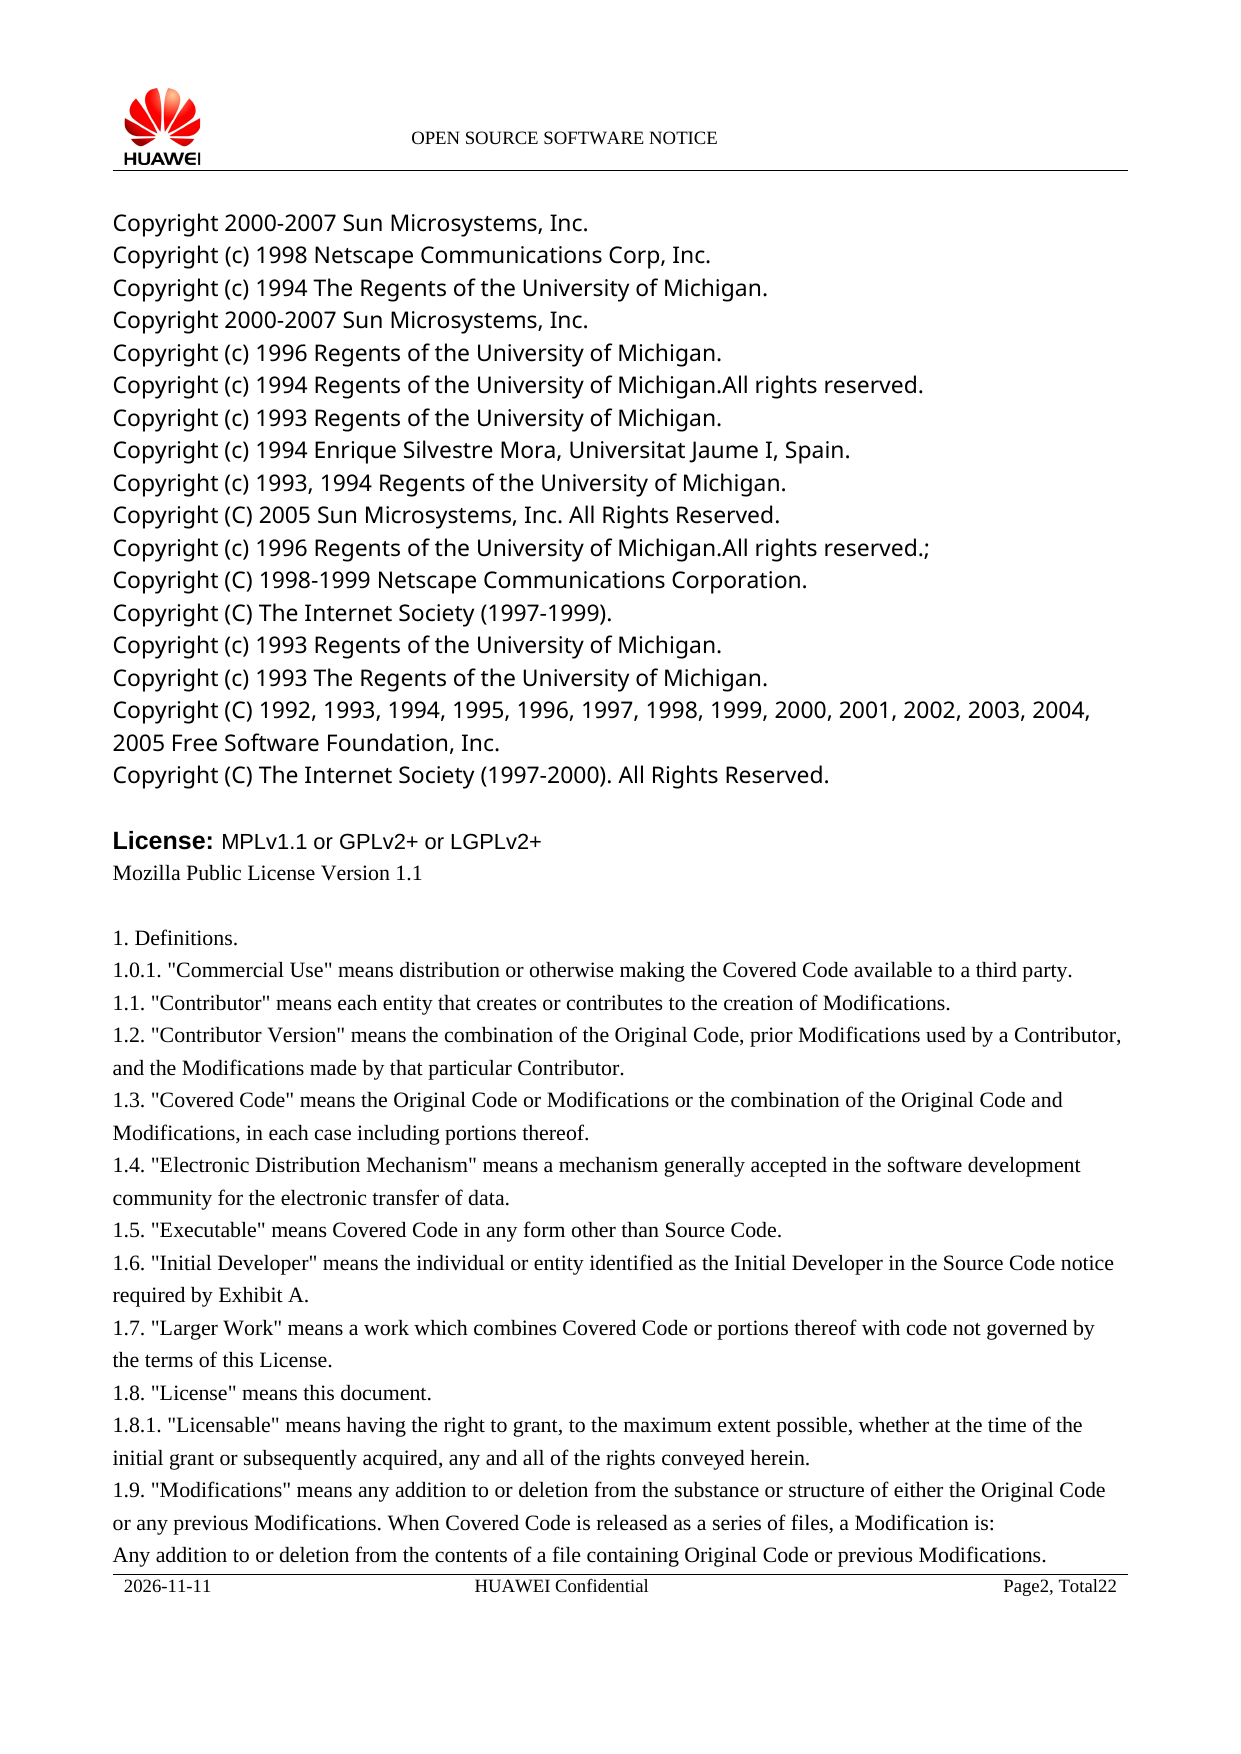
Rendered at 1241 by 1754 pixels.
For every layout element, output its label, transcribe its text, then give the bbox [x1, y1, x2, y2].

text Copyright (c) 1998 Netscape Communications Corp, Inc. Copyright (c) 1994 The Regents of the University of Michigan. Copyright 2000-2007 Sun Microsystems, Inc. Copyright (c) 1996 Regents of the University of Michigan. Copyright (c) 1994 Regents of the University of Michigan.All rights reserved. Copyright (c) 1993 Regents of the University of Michigan. Copyright (c) 1994 Enrique Silvestre Mora, Universitat Jaume I, Spain. Copyright (c) 1993, 1994 Regents of the University of Michigan. Copyright (C) 2005 Sun Microsystems, Inc. All Rights Reserved. Copyright (c) 1996 Regents of the University of Michigan.All rights reserved.; Copyright (C) 1998-1999 Netscape Communications Corporation. Copyright (C) The Internet Society (1997-1999). [112, 239, 1128, 629]
picture [124, 88, 201, 165]
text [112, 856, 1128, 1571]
text Copyright (c) 1993 The Regents of the University of Michigan. Copyright (C) 1992, 1993, 1994, 1995, 1996, 1997, 1998, 1999, 2000, 2001, 2002, 2003, 2004, 2005 Free Software Foundation, Inc. Copyright (C) The Internet Society (1997-2000). All Rights Reserved. [112, 661, 1128, 824]
text Copyright (c) 1993 Regents of the University of Michigan. [112, 629, 1128, 661]
text License: MPLv1.1 or GPLv2+ or LGPLv2+ [112, 824, 1128, 856]
